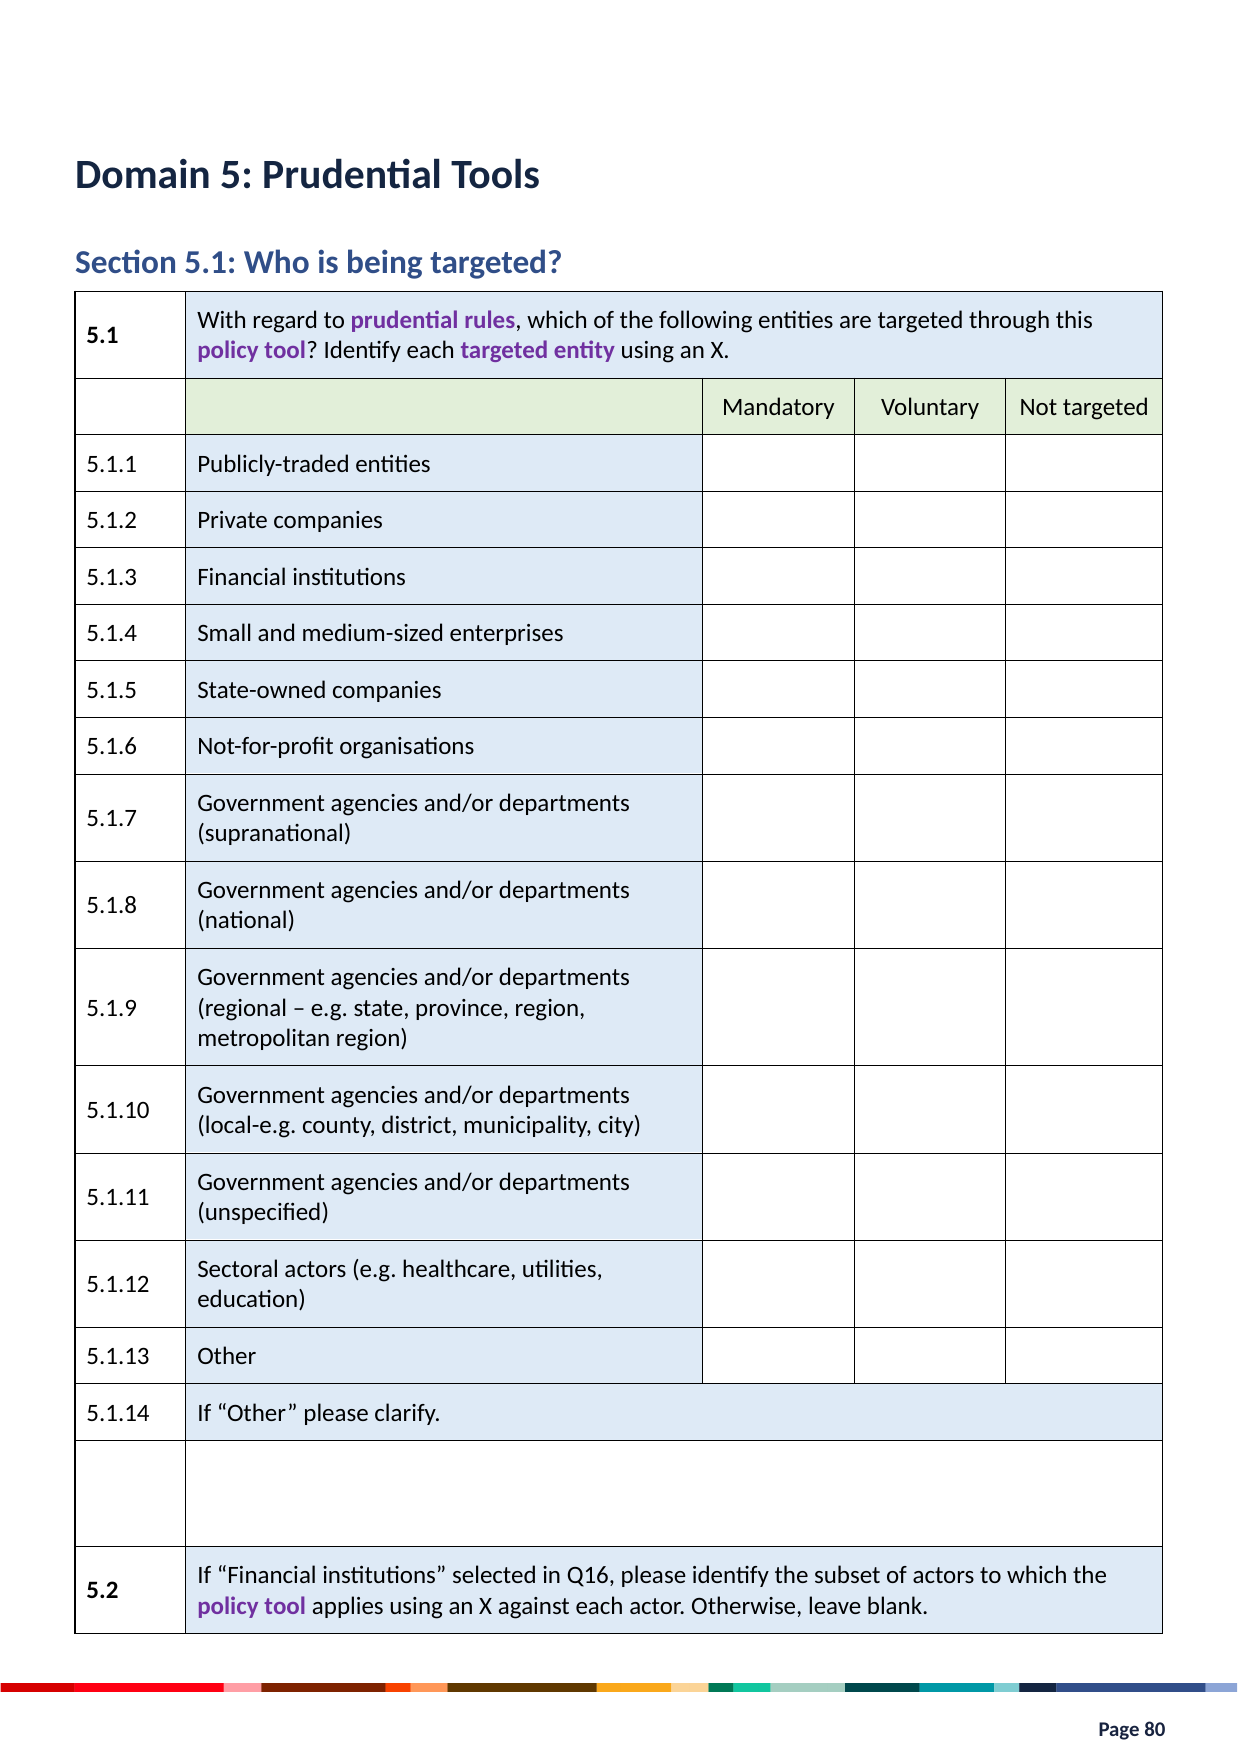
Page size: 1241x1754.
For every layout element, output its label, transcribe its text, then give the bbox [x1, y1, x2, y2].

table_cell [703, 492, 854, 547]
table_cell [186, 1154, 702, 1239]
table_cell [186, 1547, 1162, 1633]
subtitle Section 5.1: Who is being targeted? [75, 241, 1165, 282]
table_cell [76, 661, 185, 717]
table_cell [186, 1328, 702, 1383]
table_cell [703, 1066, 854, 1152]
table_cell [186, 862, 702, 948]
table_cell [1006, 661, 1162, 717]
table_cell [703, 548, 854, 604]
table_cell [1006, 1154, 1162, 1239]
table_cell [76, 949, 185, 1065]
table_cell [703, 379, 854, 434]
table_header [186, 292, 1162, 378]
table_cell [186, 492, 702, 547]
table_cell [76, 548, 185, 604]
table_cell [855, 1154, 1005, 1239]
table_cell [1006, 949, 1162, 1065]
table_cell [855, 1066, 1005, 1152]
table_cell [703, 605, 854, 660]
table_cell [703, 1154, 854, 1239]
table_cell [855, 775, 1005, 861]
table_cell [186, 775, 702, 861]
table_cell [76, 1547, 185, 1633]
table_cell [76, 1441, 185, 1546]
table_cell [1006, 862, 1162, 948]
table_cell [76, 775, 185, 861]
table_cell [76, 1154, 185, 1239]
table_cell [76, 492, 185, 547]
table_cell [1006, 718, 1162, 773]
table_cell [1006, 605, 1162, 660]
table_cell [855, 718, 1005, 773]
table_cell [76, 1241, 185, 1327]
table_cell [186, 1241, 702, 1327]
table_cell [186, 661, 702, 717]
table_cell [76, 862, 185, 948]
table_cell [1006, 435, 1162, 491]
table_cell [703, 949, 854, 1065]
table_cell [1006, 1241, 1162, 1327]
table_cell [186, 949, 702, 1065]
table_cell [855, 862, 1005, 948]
picture [0, 1683, 1236, 1692]
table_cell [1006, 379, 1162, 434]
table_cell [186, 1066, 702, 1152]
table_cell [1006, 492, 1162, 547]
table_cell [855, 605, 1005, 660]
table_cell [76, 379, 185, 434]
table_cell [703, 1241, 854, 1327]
subtitle Domain 5: Prudential Tools [75, 148, 1165, 199]
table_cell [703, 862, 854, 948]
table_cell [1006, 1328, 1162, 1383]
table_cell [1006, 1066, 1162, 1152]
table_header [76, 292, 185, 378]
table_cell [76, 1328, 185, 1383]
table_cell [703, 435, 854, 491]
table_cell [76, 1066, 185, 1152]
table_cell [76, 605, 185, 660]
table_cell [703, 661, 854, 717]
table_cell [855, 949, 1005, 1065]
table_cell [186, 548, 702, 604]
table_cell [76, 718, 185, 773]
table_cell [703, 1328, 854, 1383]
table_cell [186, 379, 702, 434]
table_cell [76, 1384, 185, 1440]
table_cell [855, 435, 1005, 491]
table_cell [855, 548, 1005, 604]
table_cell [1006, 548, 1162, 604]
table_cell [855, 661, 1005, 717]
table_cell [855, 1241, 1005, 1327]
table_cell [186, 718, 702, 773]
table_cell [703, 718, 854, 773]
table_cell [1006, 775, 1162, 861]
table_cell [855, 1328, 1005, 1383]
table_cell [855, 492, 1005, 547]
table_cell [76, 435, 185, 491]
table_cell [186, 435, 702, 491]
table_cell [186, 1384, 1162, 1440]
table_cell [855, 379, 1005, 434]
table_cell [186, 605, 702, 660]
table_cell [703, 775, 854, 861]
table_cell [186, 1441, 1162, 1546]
